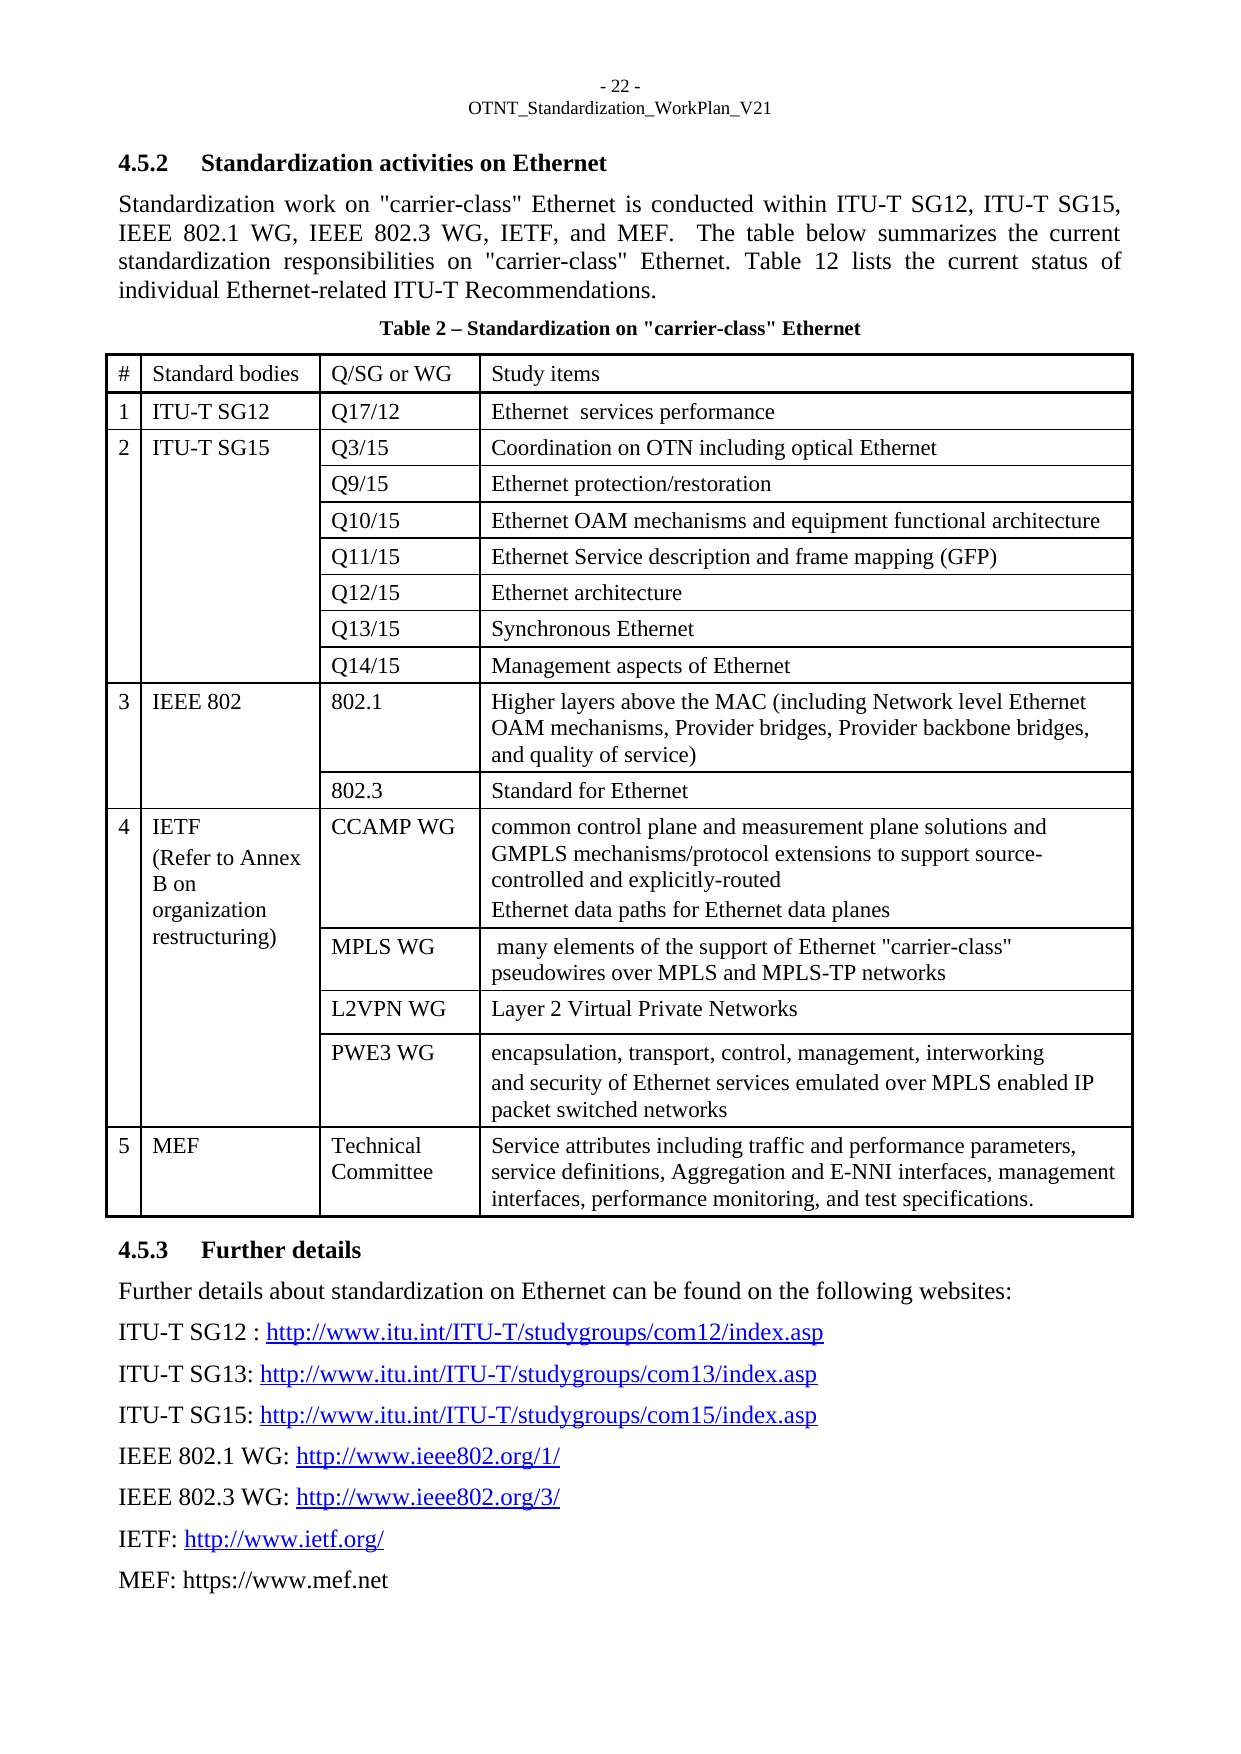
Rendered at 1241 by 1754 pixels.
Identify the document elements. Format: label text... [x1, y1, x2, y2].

table_cell many elements of the support of Ethernet "carrier-class" pseudowires over MPLS and MPLS-TP networks [481, 929, 1131, 989]
table_cell Q10/15 [321, 503, 479, 537]
text ITU-T SG15: http://www.itu.int/ITU-T/studygroups/com15/index.asp [118, 1400, 1122, 1429]
table_cell Q3/15 [321, 430, 479, 465]
table_cell 5 [108, 1128, 140, 1215]
table_cell 3 [108, 684, 140, 807]
table_cell 802.1 [321, 684, 479, 771]
text Further details about standardization on Ethernet can be found on the following websites: [118, 1276, 1122, 1305]
table_cell Q11/15 [321, 539, 479, 573]
table_cell L2VPN WG [321, 991, 479, 1033]
table_cell Service attributes including traffic and performance parameters, service definitions, Aggregation and E-NNI interfaces, management interfaces, performance monitoring, and test specifications. [481, 1128, 1131, 1215]
table_cell 4 [108, 809, 140, 1126]
table_cell Q17/12 [321, 394, 479, 428]
text : [118, 1565, 1122, 1594]
subtitle Further details [118, 1235, 1122, 1264]
table_cell 802.3 [321, 773, 479, 807]
subtitle Standardization activities on Ethernet [118, 148, 1122, 176]
table_cell common control plane and measurement plane solutions and GMPLS mechanisms/protocol extensions to support source-controlled and explicitly-routed Ethernet data paths for Ethernet data planes [481, 809, 1131, 927]
table_cell Standard for Ethernet [481, 773, 1131, 807]
table_cell PWE3 WG [321, 1035, 479, 1126]
table_header Q/SG or WG [321, 356, 479, 391]
table_cell Ethernet services performance [481, 394, 1131, 428]
table_cell Q12/15 [321, 575, 479, 610]
table_cell ITU-T SG15 [142, 430, 319, 682]
table_cell MPLS WG [321, 929, 479, 989]
text IEEE 802.3 WG: http://www.ieee802.org/3/ [118, 1482, 1122, 1511]
table_cell 2 [108, 430, 140, 682]
table_cell Coordination on OTN including optical Ethernet [481, 430, 1131, 465]
table_cell CCAMP WG [321, 809, 479, 927]
table_cell Q14/15 [321, 648, 479, 682]
table_header Standard bodies [142, 356, 319, 391]
text IEEE 802.1 WG: http://www.ieee802.org/1/ [118, 1441, 1122, 1470]
table_header # [108, 356, 140, 391]
table_cell ITU-T SG12 [142, 394, 319, 428]
table_cell Layer 2 Virtual Private Networks [481, 991, 1131, 1033]
table_cell IETF (Refer to Annex B on organization restructuring) [142, 809, 319, 1126]
table_cell Q13/15 [321, 611, 479, 646]
table_cell Higher layers above the MAC (including Network level Ethernet OAM mechanisms, Provider bridges, Provider backbone bridges, and quality of service) [481, 684, 1131, 771]
table_cell Ethernet architecture [481, 575, 1131, 610]
table_header Study items [481, 356, 1131, 391]
table_cell Ethernet OAM mechanisms and equipment functional architecture [481, 503, 1131, 537]
table_cell encapsulation, transport, control, management, interworking and security of Ethernet services emulated over MPLS enabled IP packet switched networks [481, 1035, 1131, 1126]
table_cell [142, 1128, 319, 1215]
text ITU-T SG13: http://www.itu.int/ITU-T/studygroups/com13/index.asp [118, 1359, 1122, 1387]
text ITU-T SG12 : http://www.itu.int/ITU-T/studygroups/com12/index.asp [118, 1317, 1122, 1346]
text Standardization work on "carrier-class" Ethernet is conducted within ITU-T SG12, ITU-T SG15, IEEE 802.1 WG, IEEE 802.3 WG, IETF, and . The table below summarizes the current standardization responsibilities on "carrier-class" Ethernet. lists the current status of individual Ethernet-related ITU-T Recommendations. [118, 189, 1122, 304]
table_cell Ethernet protection/restoration [481, 466, 1131, 501]
table_cell Synchronous Ethernet [481, 611, 1131, 646]
table_cell Q9/15 [321, 466, 479, 501]
table_cell Management aspects of Ethernet [481, 648, 1131, 682]
table_cell 1 [108, 394, 140, 428]
table_cell IEEE 802 [142, 684, 319, 807]
table_cell Ethernet Service description and frame mapping (GFP) [481, 539, 1131, 573]
table_cell Technical Committee [321, 1128, 479, 1215]
text IETF: http://www.ietf.org/ [118, 1524, 1122, 1552]
